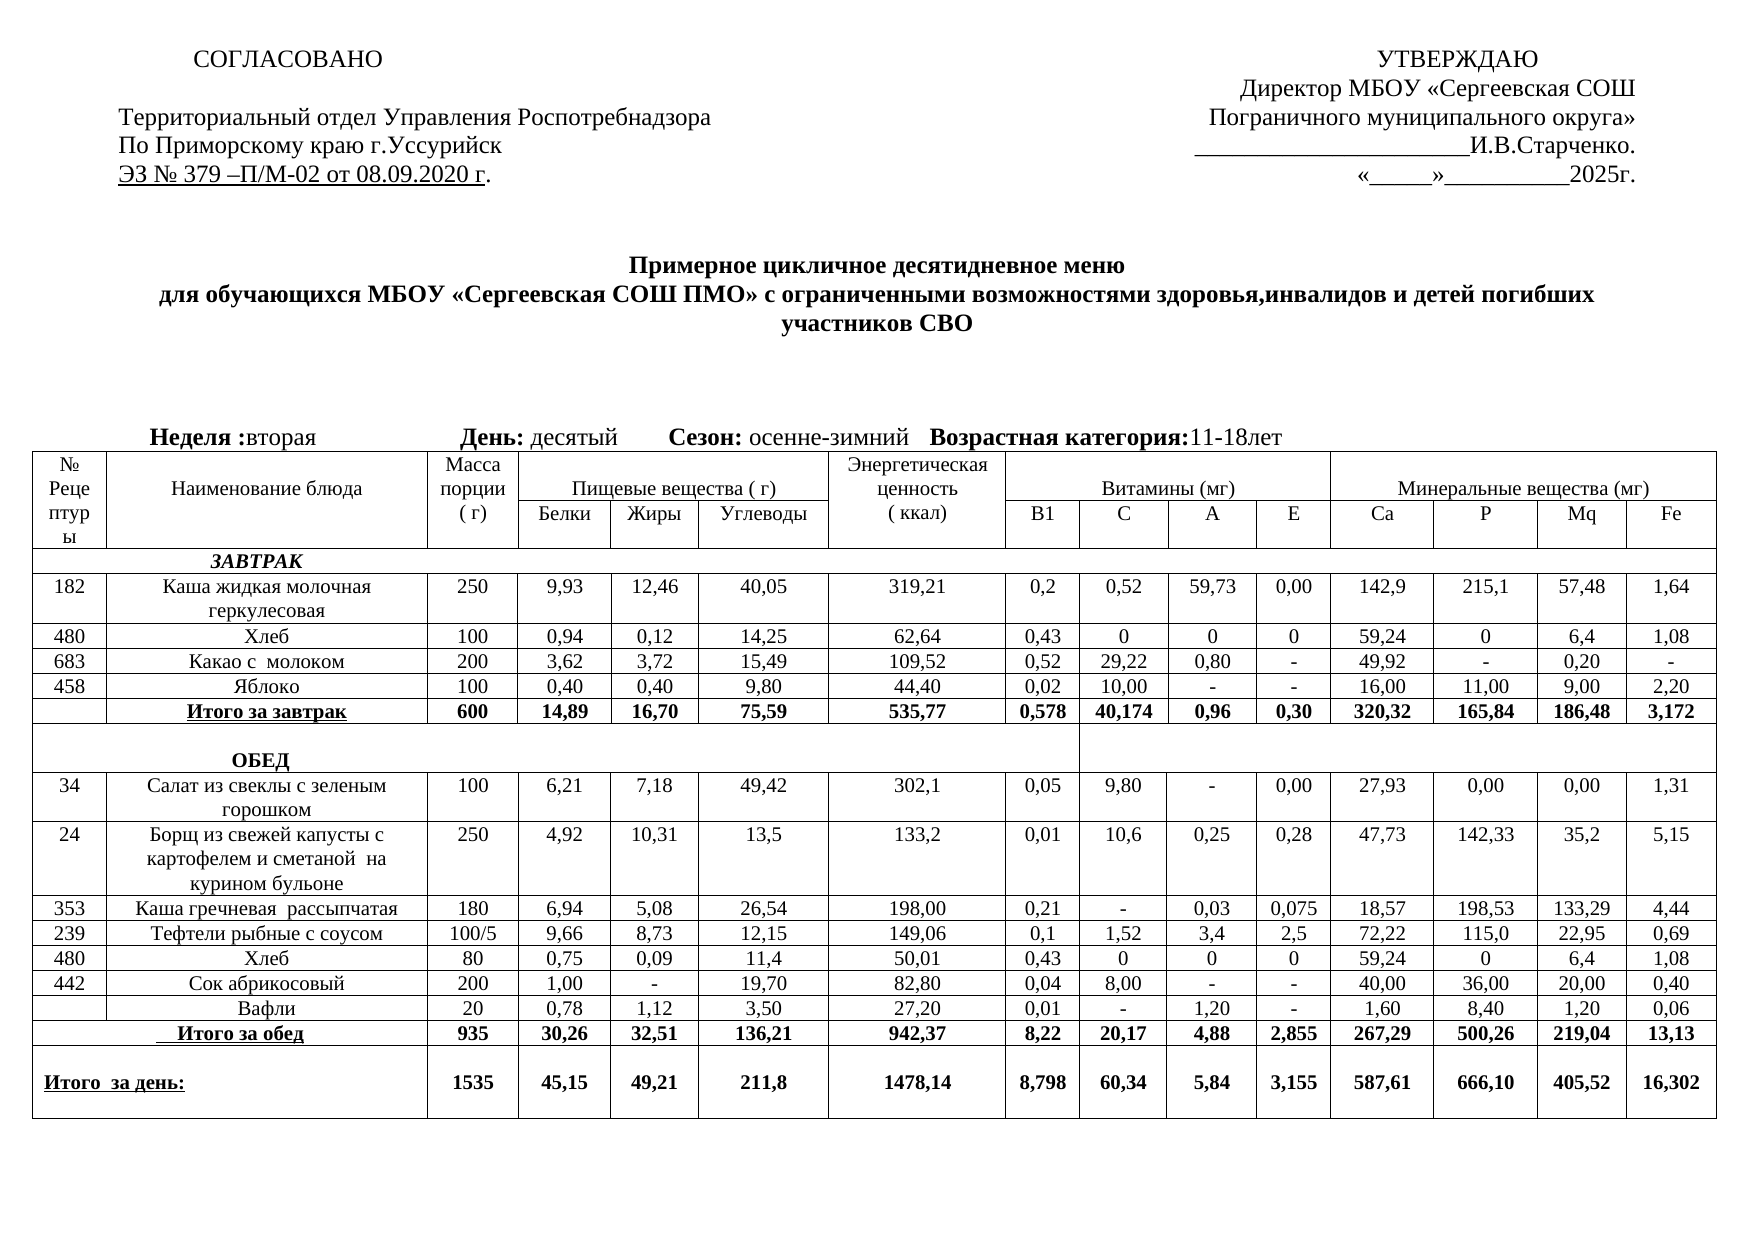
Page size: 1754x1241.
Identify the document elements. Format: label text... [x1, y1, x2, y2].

table_cell 267,29 [1331, 1021, 1433, 1045]
table_cell 27,20 [829, 996, 1005, 1020]
table_cell 182 [33, 574, 106, 622]
table_cell 0,09 [611, 946, 698, 970]
table_cell 6,21 [519, 773, 610, 821]
table_cell 34 [33, 773, 106, 821]
table_cell 0 [1169, 624, 1256, 648]
table_cell 442 [33, 971, 106, 995]
table_cell 200 [428, 971, 518, 995]
table_cell 14,89 [518, 699, 611, 723]
table_cell 8,00 [1080, 971, 1166, 995]
table_cell 136,21 [699, 1021, 828, 1045]
table_cell 133,2 [829, 822, 1005, 894]
table_cell 7,18 [611, 773, 698, 821]
table_cell 49,42 [699, 773, 828, 821]
table_cell 10,6 [1080, 822, 1166, 894]
table_cell 353 [33, 896, 106, 919]
table_cell 587,61 [1331, 1046, 1433, 1118]
table_cell 1478,14 [829, 1046, 1005, 1118]
table_cell 0,30 [1257, 699, 1330, 723]
table_cell 20,00 [1538, 971, 1626, 995]
table_cell 935 [428, 1021, 518, 1045]
table_cell 0 [1257, 624, 1330, 648]
table_cell 211,8 [699, 1046, 828, 1118]
table_cell 165,84 [1434, 699, 1537, 723]
table_cell - [1627, 649, 1716, 673]
table_cell 20 [428, 996, 518, 1020]
table_cell 1,31 [1627, 773, 1716, 821]
table_cell Fe [1627, 501, 1716, 548]
table_cell - [611, 971, 698, 995]
table_cell 0,28 [1257, 822, 1330, 894]
table_cell 0 [1257, 946, 1330, 970]
table_cell ОБЕД [33, 724, 1079, 772]
table_cell 75,59 [699, 699, 828, 723]
table_cell 0,00 [1434, 773, 1537, 821]
table_cell 5,15 [1627, 822, 1716, 894]
table_cell Вафли [107, 996, 427, 1020]
table_cell 3,172 [1627, 699, 1716, 723]
table_cell 13,13 [1627, 1021, 1716, 1045]
table_cell 219,04 [1538, 1021, 1626, 1045]
table_cell 0,00 [1257, 574, 1330, 622]
table_cell 100 [428, 624, 517, 648]
table_cell 6,4 [1538, 624, 1626, 648]
table_cell 16,302 [1627, 1046, 1716, 1118]
table_cell 3,72 [612, 649, 698, 673]
table_cell 14,25 [699, 624, 828, 648]
table_cell 100/5 [428, 921, 518, 945]
table_cell 22,95 [1538, 921, 1626, 945]
table_cell 15,49 [699, 649, 828, 673]
table_cell 142,33 [1434, 822, 1537, 894]
table_cell 1535 [428, 1046, 518, 1118]
text СОГЛАСОВАНО УТВЕРЖДАЮ [118, 44, 1636, 73]
table_cell 319,21 [829, 574, 1005, 622]
table_cell Салат из свеклы с зеленым горошком [107, 773, 427, 821]
table_cell 239 [33, 921, 106, 945]
table_cell 142,9 [1331, 574, 1433, 622]
table_cell 29,22 [1080, 649, 1168, 673]
table_cell Ca [1331, 501, 1433, 548]
table_cell 458 [33, 674, 106, 698]
table_cell Яблоко [107, 674, 427, 698]
table_cell 0,1 [1006, 921, 1079, 945]
table_cell 1,20 [1167, 996, 1256, 1020]
text для обучающихся МБОУ «Сергеевская СОШ ПМО» с ограниченными возможностями здоровья,инвалидов и детей погибших участников СВО [118, 279, 1636, 337]
table_cell 9,93 [518, 574, 611, 622]
table_cell Итого за обед [33, 1021, 427, 1045]
table_cell 3,4 [1167, 921, 1256, 945]
table_cell 0,075 [1257, 896, 1330, 919]
table_cell 683 [33, 649, 106, 673]
table_cell 215,1 [1434, 574, 1537, 622]
table_cell 49,21 [611, 1046, 698, 1118]
table_cell 12,46 [612, 574, 698, 622]
table_cell 16,70 [612, 699, 698, 723]
table_cell 59,24 [1331, 946, 1433, 970]
table_cell 32,51 [611, 1021, 698, 1045]
table_cell 5,84 [1167, 1046, 1256, 1118]
table_cell 20,17 [1080, 1021, 1166, 1045]
table_cell 942,37 [829, 1021, 1005, 1045]
text Неделя :вторая День: десятый Сезон: осенне-зимний Возрастная категория:11-18лет [118, 422, 1636, 451]
table_cell [1080, 724, 1716, 772]
table_cell 26,54 [699, 896, 828, 919]
table_cell 0,01 [1006, 996, 1079, 1020]
table_cell 480 [33, 624, 106, 648]
table_cell 3,62 [518, 649, 611, 673]
table_cell 480 [33, 946, 106, 970]
table_cell 1,08 [1627, 624, 1716, 648]
table_cell Хлеб [107, 946, 427, 970]
table_cell 36,00 [1434, 971, 1537, 995]
table_cell 1,00 [519, 971, 610, 995]
table_cell A [1169, 501, 1256, 548]
table_cell 0 [1434, 624, 1537, 648]
text Примерное цикличное десятидневное меню [118, 250, 1636, 279]
table_cell 0,2 [1006, 574, 1079, 622]
table_cell 8,73 [611, 921, 698, 945]
table_cell 0,01 [1006, 822, 1079, 894]
table_cell 4,44 [1627, 896, 1716, 919]
table_cell 0,78 [519, 996, 610, 1020]
table_cell 1,60 [1331, 996, 1433, 1020]
table_cell - [1080, 996, 1166, 1020]
table_cell 100 [428, 773, 518, 821]
table_cell Хлеб [107, 624, 427, 648]
table_cell 2,5 [1257, 921, 1330, 945]
table_cell - [1257, 971, 1330, 995]
table_cell 250 [428, 822, 518, 894]
table_cell 8,40 [1434, 996, 1537, 1020]
table_cell 3,155 [1257, 1046, 1330, 1118]
table_cell Белки [519, 501, 610, 548]
table_cell 0,20 [1538, 649, 1626, 673]
table_cell 4,88 [1167, 1021, 1256, 1045]
table_cell Каша гречневая рассыпчатая [107, 896, 427, 919]
table_cell 24 [33, 822, 106, 894]
table_cell 72,22 [1331, 921, 1433, 945]
table_cell 535,77 [829, 699, 1005, 723]
table_cell 100 [428, 674, 517, 698]
table_cell 0,40 [612, 674, 698, 698]
table_cell 82,80 [829, 971, 1005, 995]
table_cell 0,75 [519, 946, 610, 970]
table_cell 50,01 [829, 946, 1005, 970]
table_cell 2,20 [1627, 674, 1716, 698]
table_cell 4,92 [519, 822, 610, 894]
table_cell 186,48 [1538, 699, 1626, 723]
table_cell 0,02 [1006, 674, 1079, 698]
table_cell Тефтели рыбные с соусом [107, 921, 427, 945]
table_cell 0,69 [1627, 921, 1716, 945]
table_cell P [1434, 501, 1537, 548]
table_cell 1,08 [1627, 946, 1716, 970]
table_cell 0,94 [518, 624, 611, 648]
table_cell 109,52 [829, 649, 1005, 673]
table_cell - [1257, 674, 1330, 698]
table_cell B1 [1006, 501, 1079, 548]
table_cell 40,00 [1331, 971, 1433, 995]
table_cell 0,12 [612, 624, 698, 648]
table_cell 0,03 [1167, 896, 1256, 919]
table_cell - [1167, 773, 1256, 821]
table_cell 9,80 [699, 674, 828, 698]
table_header Масса порции ( г) [428, 452, 518, 548]
table_cell 8,22 [1006, 1021, 1079, 1045]
table_cell 149,06 [829, 921, 1005, 945]
table_cell 198,00 [829, 896, 1005, 919]
table_cell 10,00 [1080, 674, 1168, 698]
table_cell 405,52 [1538, 1046, 1626, 1118]
table_cell 0,43 [1006, 946, 1079, 970]
table_cell 16,00 [1331, 674, 1433, 698]
table_cell 9,80 [1080, 773, 1166, 821]
table_cell 8,798 [1006, 1046, 1079, 1118]
table_cell 11,4 [699, 946, 828, 970]
table_cell - [1257, 649, 1330, 673]
table_cell 19,70 [699, 971, 828, 995]
table_cell 49,92 [1331, 649, 1433, 673]
table_header Пищевые вещества ( г) [519, 452, 828, 500]
table_cell 0,40 [518, 674, 611, 698]
table_cell - [1434, 649, 1537, 673]
table_cell 200 [428, 649, 517, 673]
table_cell 0,05 [1006, 773, 1079, 821]
table_cell 0,00 [1257, 773, 1330, 821]
table_cell 11,00 [1434, 674, 1537, 698]
table_cell Mq [1538, 501, 1626, 548]
table_cell [33, 699, 106, 723]
table_cell 666,10 [1434, 1046, 1537, 1118]
table_cell 320,32 [1331, 699, 1433, 723]
table_cell 5,08 [611, 896, 698, 919]
table_cell 59,73 [1169, 574, 1256, 622]
table_cell 30,26 [519, 1021, 610, 1045]
table_cell 0 [1167, 946, 1256, 970]
table_cell - [1167, 971, 1256, 995]
table_cell 180 [428, 896, 518, 919]
table_cell 0,00 [1538, 773, 1626, 821]
table_cell 44,40 [829, 674, 1005, 698]
table_cell 198,53 [1434, 896, 1537, 919]
table_header Энергетическая ценность ( ккал) [829, 452, 1005, 548]
table_cell 3,50 [699, 996, 828, 1020]
table_cell - [1169, 674, 1256, 698]
table_cell Углеводы [699, 501, 828, 548]
table_cell ЗАВТРАК [33, 549, 1716, 573]
table_cell 0,21 [1006, 896, 1079, 919]
table_cell 0,06 [1627, 996, 1716, 1020]
table_cell 0,43 [1006, 624, 1079, 648]
table_cell 500,26 [1434, 1021, 1537, 1045]
table_cell 0,80 [1169, 649, 1256, 673]
table_cell 45,15 [519, 1046, 610, 1118]
table_cell 133,29 [1538, 896, 1626, 919]
table_cell 12,15 [699, 921, 828, 945]
table_cell 1,20 [1538, 996, 1626, 1020]
table_cell 600 [428, 699, 517, 723]
table_cell 0,578 [1006, 699, 1079, 723]
table_cell 1,64 [1627, 574, 1716, 622]
table_cell 80 [428, 946, 518, 970]
table_cell 0,25 [1167, 822, 1256, 894]
table_cell Какао с молоком [107, 649, 427, 673]
table_cell 62,64 [829, 624, 1005, 648]
table_cell 13,5 [699, 822, 828, 894]
table_cell 302,1 [829, 773, 1005, 821]
table_cell 57,48 [1538, 574, 1626, 622]
table_cell 59,24 [1331, 624, 1433, 648]
table_cell Каша жидкая молочная геркулесовая [107, 574, 427, 622]
table_cell 250 [428, 574, 517, 622]
table_cell E [1257, 501, 1330, 548]
table_cell Борщ из свежей капусты с картофелем и сметаной на курином бульоне [107, 822, 427, 894]
table_cell 35,2 [1538, 822, 1626, 894]
table_cell Итого за завтрак [107, 699, 427, 723]
table_cell Итого за день: [33, 1046, 427, 1118]
table_cell 1,52 [1080, 921, 1166, 945]
table_header Витамины (мг) [1006, 452, 1330, 500]
table_header № Рецептуры [33, 452, 106, 548]
table_cell 0,96 [1169, 699, 1256, 723]
table_cell 0,52 [1080, 574, 1168, 622]
table_cell Жиры [611, 501, 698, 548]
table_cell [33, 996, 106, 1020]
table_cell - [1257, 996, 1330, 1020]
table_cell 40,174 [1080, 699, 1168, 723]
table_cell 2,855 [1257, 1021, 1330, 1045]
table_cell 18,57 [1331, 896, 1433, 919]
table_header Минеральные вещества (мг) [1331, 452, 1716, 500]
table_cell 6,94 [519, 896, 610, 919]
text Территориальный отдел Управления Роспотребнадзора Пограничного муниципального округа» [118, 102, 1636, 131]
table_cell 0 [1080, 946, 1166, 970]
table_cell 0 [1080, 624, 1168, 648]
table_cell 10,31 [611, 822, 698, 894]
table_cell 47,73 [1331, 822, 1433, 894]
table_cell 60,34 [1080, 1046, 1166, 1118]
table_cell 27,93 [1331, 773, 1433, 821]
table_cell 40,05 [699, 574, 828, 622]
table_cell - [1080, 896, 1166, 919]
table_cell C [1080, 501, 1168, 548]
table_cell 115,0 [1434, 921, 1537, 945]
table_header Наименование блюда [107, 452, 427, 548]
table_cell 0,04 [1006, 971, 1079, 995]
text Директор МБОУ «Сергеевская СОШ [118, 73, 1636, 102]
table_cell Сок абрикосовый [107, 971, 427, 995]
table_cell 1,12 [611, 996, 698, 1020]
table_cell 0,40 [1627, 971, 1716, 995]
table_cell 9,00 [1538, 674, 1626, 698]
table_cell 0,52 [1006, 649, 1079, 673]
table_cell 9,66 [519, 921, 610, 945]
text По Приморскому краю г.Уссурийск ______________________И.В.Старченко. [118, 131, 1636, 159]
table_cell 0 [1434, 946, 1537, 970]
table_cell 6,4 [1538, 946, 1626, 970]
text ЭЗ № 379 –П/М-02 от 08.09.2020 г. «_____»__________2025г. [118, 159, 1636, 188]
